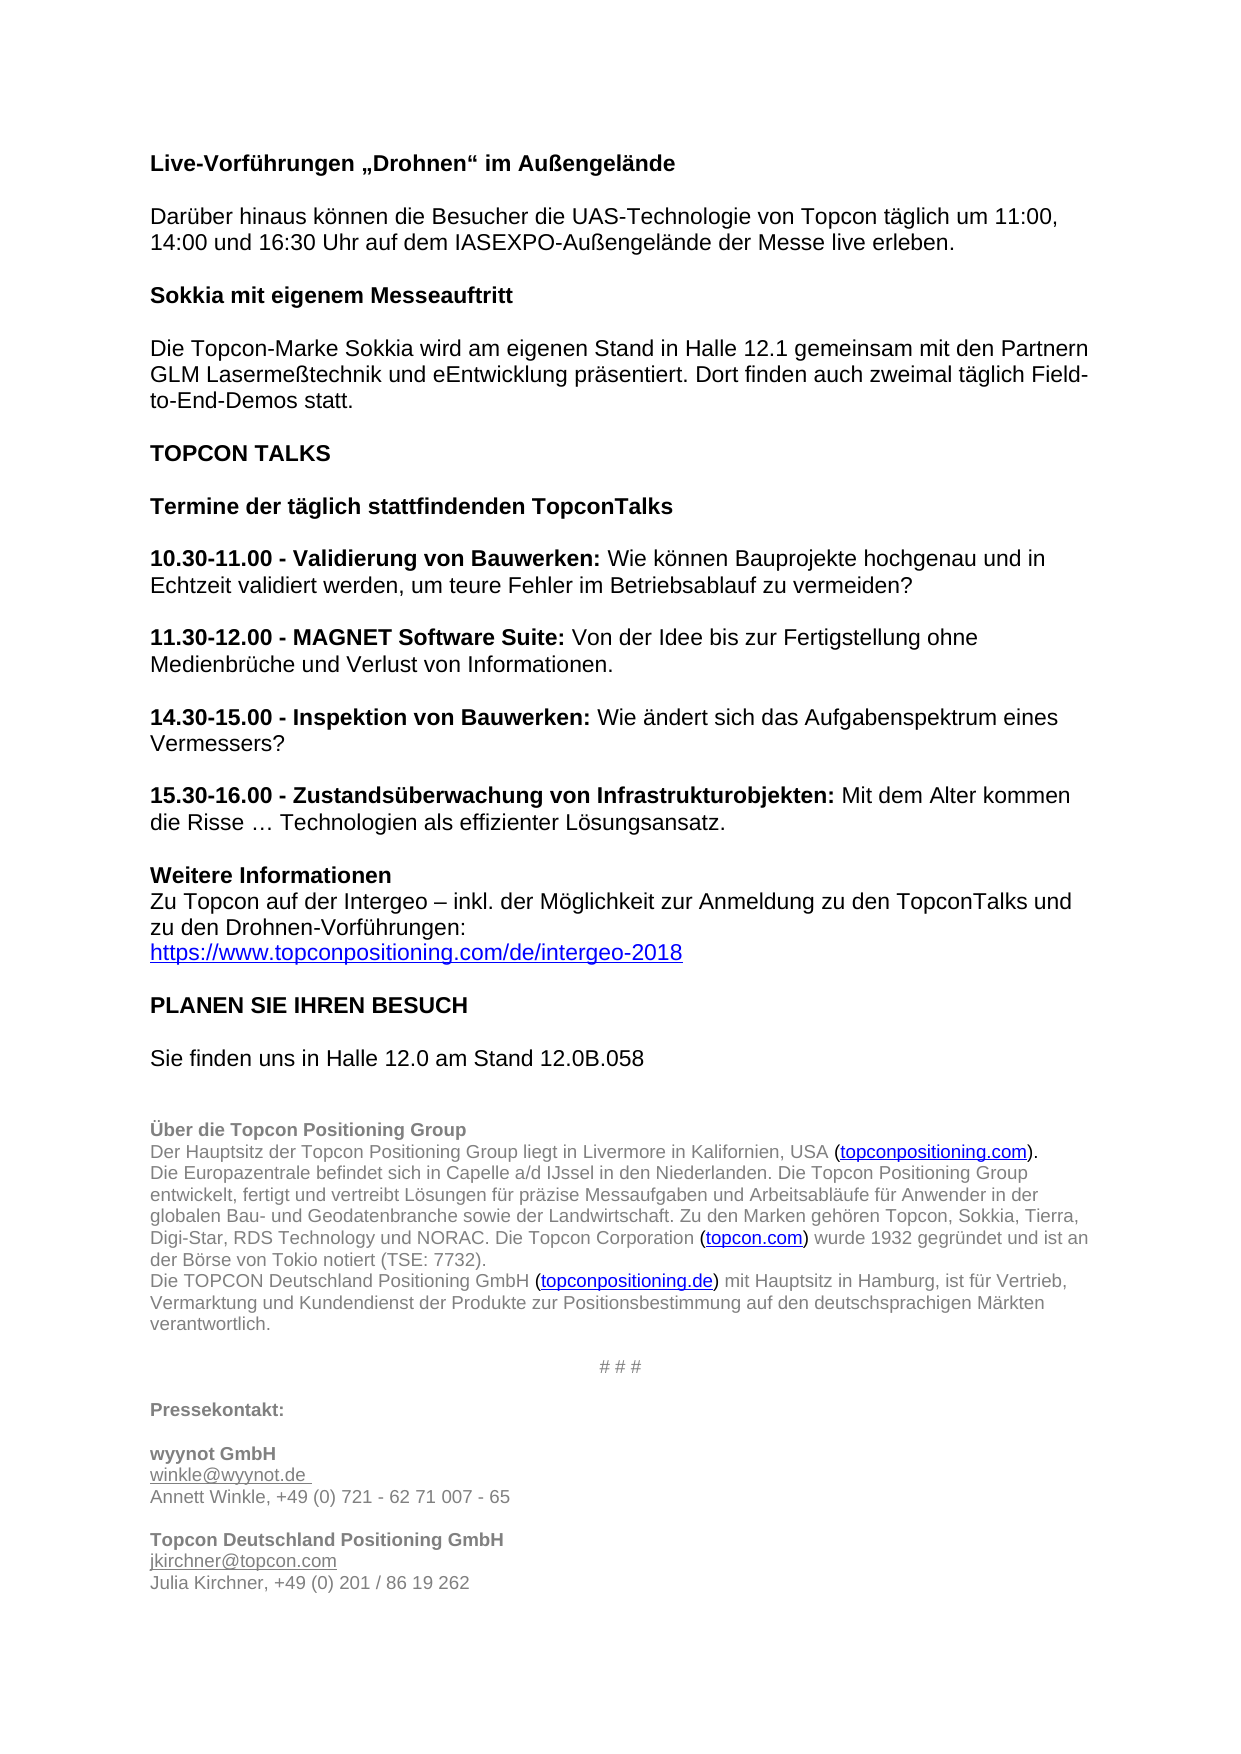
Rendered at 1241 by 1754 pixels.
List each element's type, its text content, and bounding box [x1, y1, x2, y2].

text Sokkia mit eigenem Messeauftritt [150, 282, 1090, 308]
text jkirchner@topcon.com [150, 1550, 1090, 1572]
text 14.30-15.00 - Inspektion von Bauwerken: Wie ändert sich das Aufgabenspektrum eines Vermessers? [150, 703, 1090, 756]
text 15.30-16.00 - Zustandsüberwachung von Infrastrukturobjekten: Mit dem Alter kommen die Risse … Technologien als effizienter Lösungsansatz. [150, 782, 1090, 835]
text Darüber hinaus können die Besucher die UAS-Technologie von Topcon täglich um 11:00, 14:00 und 16:30 Uhr auf dem IASEXPO-Außengelände der Messe live erleben. [150, 203, 1090, 255]
text # # # [150, 1356, 1090, 1378]
text Sie finden uns in Halle 12.0 am Stand 12.0B.058 [150, 1045, 1090, 1071]
text Topcon Deutschland Positioning GmbH [150, 1529, 1090, 1550]
text 10.30-11.00 - Validierung von Bauwerken: Wie können Bauprojekte hochgenau und in Echtzeit validiert werden, um teure Fehler im Betriebsablauf zu vermeiden? [150, 545, 1090, 598]
text Julia Kirchner, +49 (0) 201 / 86 19 262 [150, 1572, 1090, 1593]
text Live-Vorführungen „Drohnen“ im Außengelände [150, 150, 1090, 176]
text PLANEN SIE IHREN BESUCH [150, 992, 1090, 1018]
text Die Topcon-Marke Sokkia wird am eigenen Stand in Halle 12.1 gemeinsam mit den Partnern GLM Lasermeßtechnik und eEntwicklung präsentiert. Dort finden auch zweimal täglich Field-to-End-Demos statt. [150, 334, 1090, 413]
text 11.30-12.00 - MAGNET Software Suite: Von der Idee bis zur Fertigstellung ohne Medienbrüche und Verlust von Informationen. [150, 624, 1090, 677]
text Pressekontakt: [150, 1399, 1090, 1421]
text Annett Winkle, +49 (0) 721 - 62 71 007 - 65 [150, 1486, 1090, 1507]
text Termine der täglich stattfindenden TopconTalks [150, 493, 1090, 519]
text winkle@wyynot.de [150, 1464, 1090, 1486]
text Die TOPCON Deutschland Positioning GmbH (topconpositioning.de) mit Hauptsitz in Hamburg, ist für Vertrieb, Vermarktung und Kundendienst der Produkte zur Positionsbestimmung auf den deutschsprachigen Märkten verantwortlich. [150, 1270, 1090, 1334]
text Weitere Informationen [150, 862, 1090, 888]
text TOPCON TALKS [150, 440, 1090, 466]
text wyynot GmbH [150, 1442, 1090, 1464]
text https://www.topconpositioning.com/de/intergeo-2018 [150, 941, 824, 966]
text Über die Topcon Positioning Group Der Hauptsitz der Topcon Positioning Group liegt in Livermore in Kalifornien, USA (topconpositioning.com). [150, 1119, 1090, 1162]
text Die Europazentrale befindet sich in Capelle a/d IJssel in den Niederlanden. Die Topcon Positioning Group entwickelt, fertigt und vertreibt Lösungen für präzise Messaufgaben und Arbeitsabläufe für Anwender in der globalen Bau- und Geodatenbranche sowie der Landwirtschaft. Zu den Marken gehören Topcon, Sokkia, Tierra, Digi-Star, RDS Technology und NORAC. Die Topcon Corporation (topcon.com) wurde 1932 gegründet und ist an der Börse von Tokio notiert (TSE: 7732). [150, 1162, 1090, 1270]
text Zu Topcon auf der Intergeo – inkl. der Möglichkeit zur Anmeldung zu den TopconTalks und zu den Drohnen-Vorführungen: [150, 888, 1090, 941]
